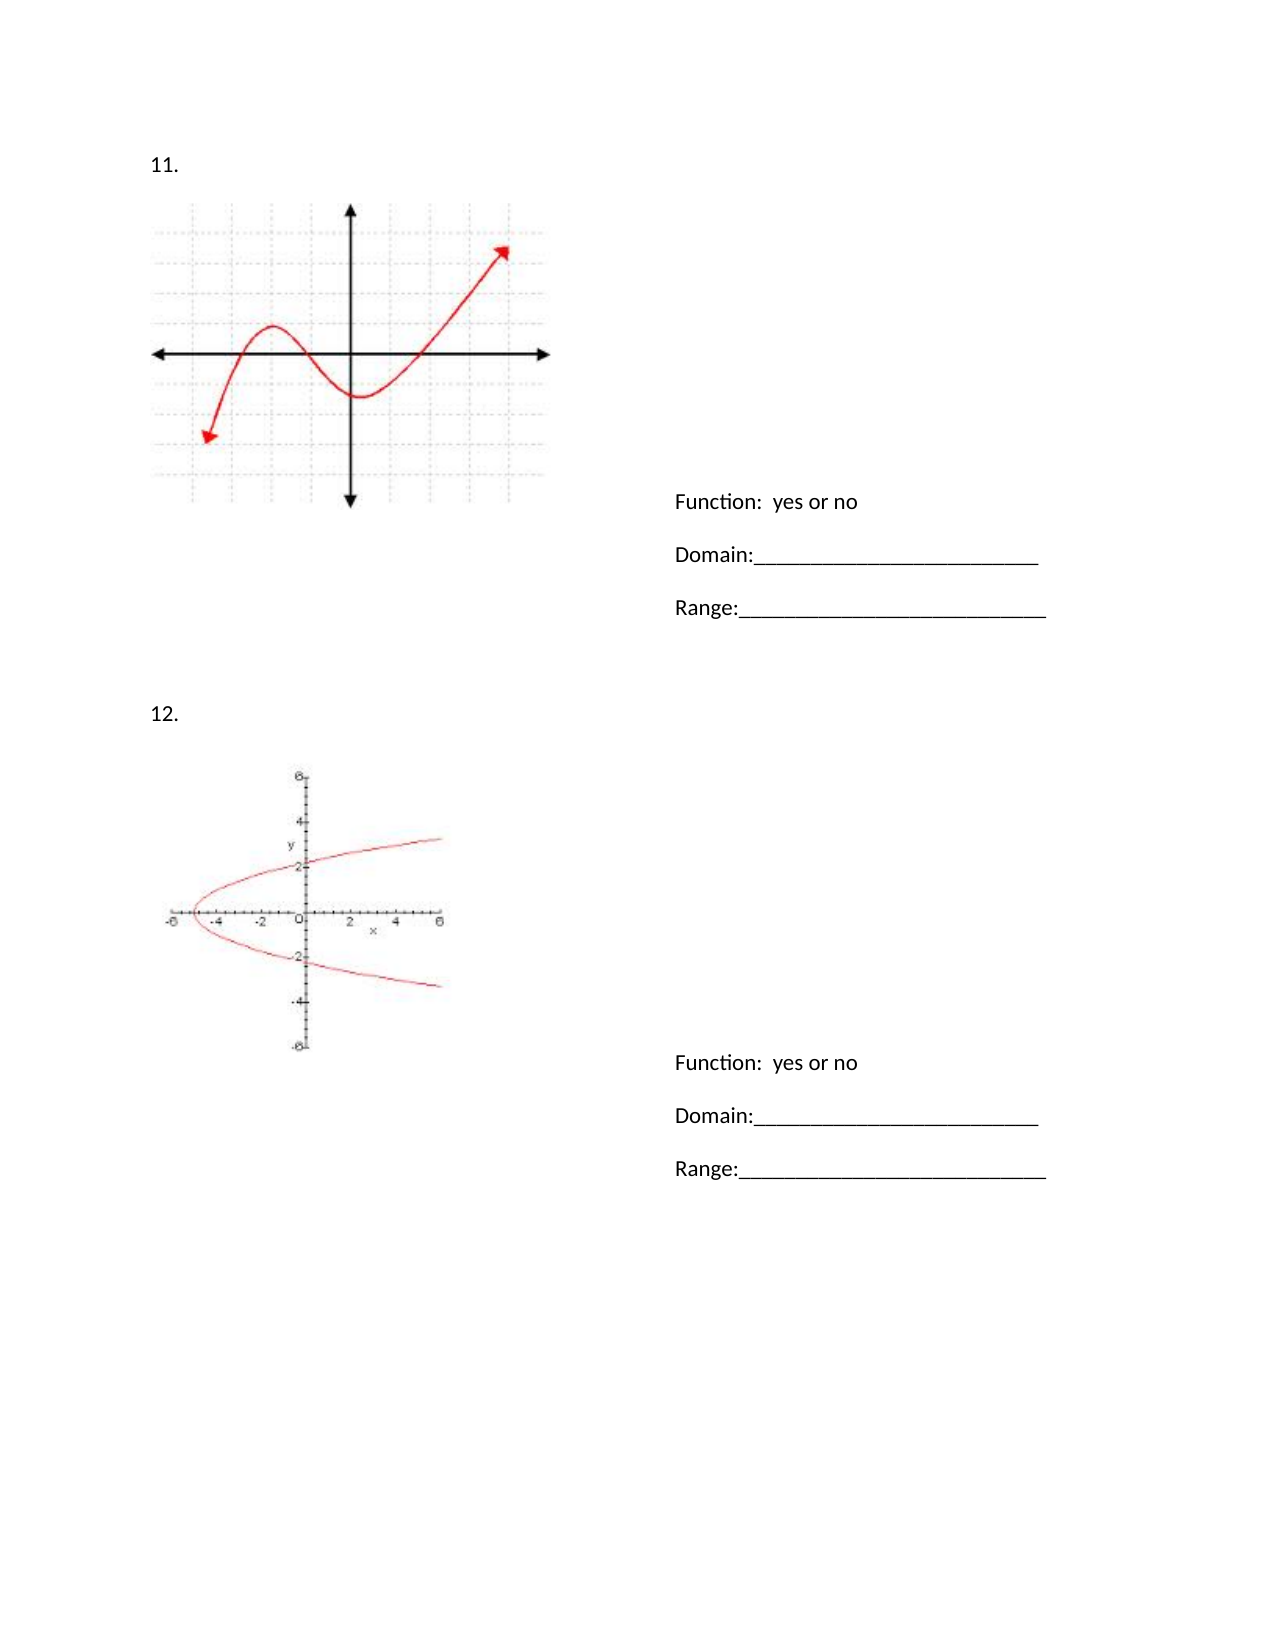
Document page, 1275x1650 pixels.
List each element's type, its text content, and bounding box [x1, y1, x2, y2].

picture [150, 203, 552, 510]
text Range:___________________________ [150, 593, 1125, 621]
text 11. [150, 150, 1125, 178]
text Domain:_________________________ [150, 1102, 1125, 1129]
text 12. [150, 699, 1125, 727]
text Range:___________________________ [150, 1154, 1125, 1183]
picture [150, 752, 469, 1071]
text Domain:_________________________ [150, 540, 1125, 568]
